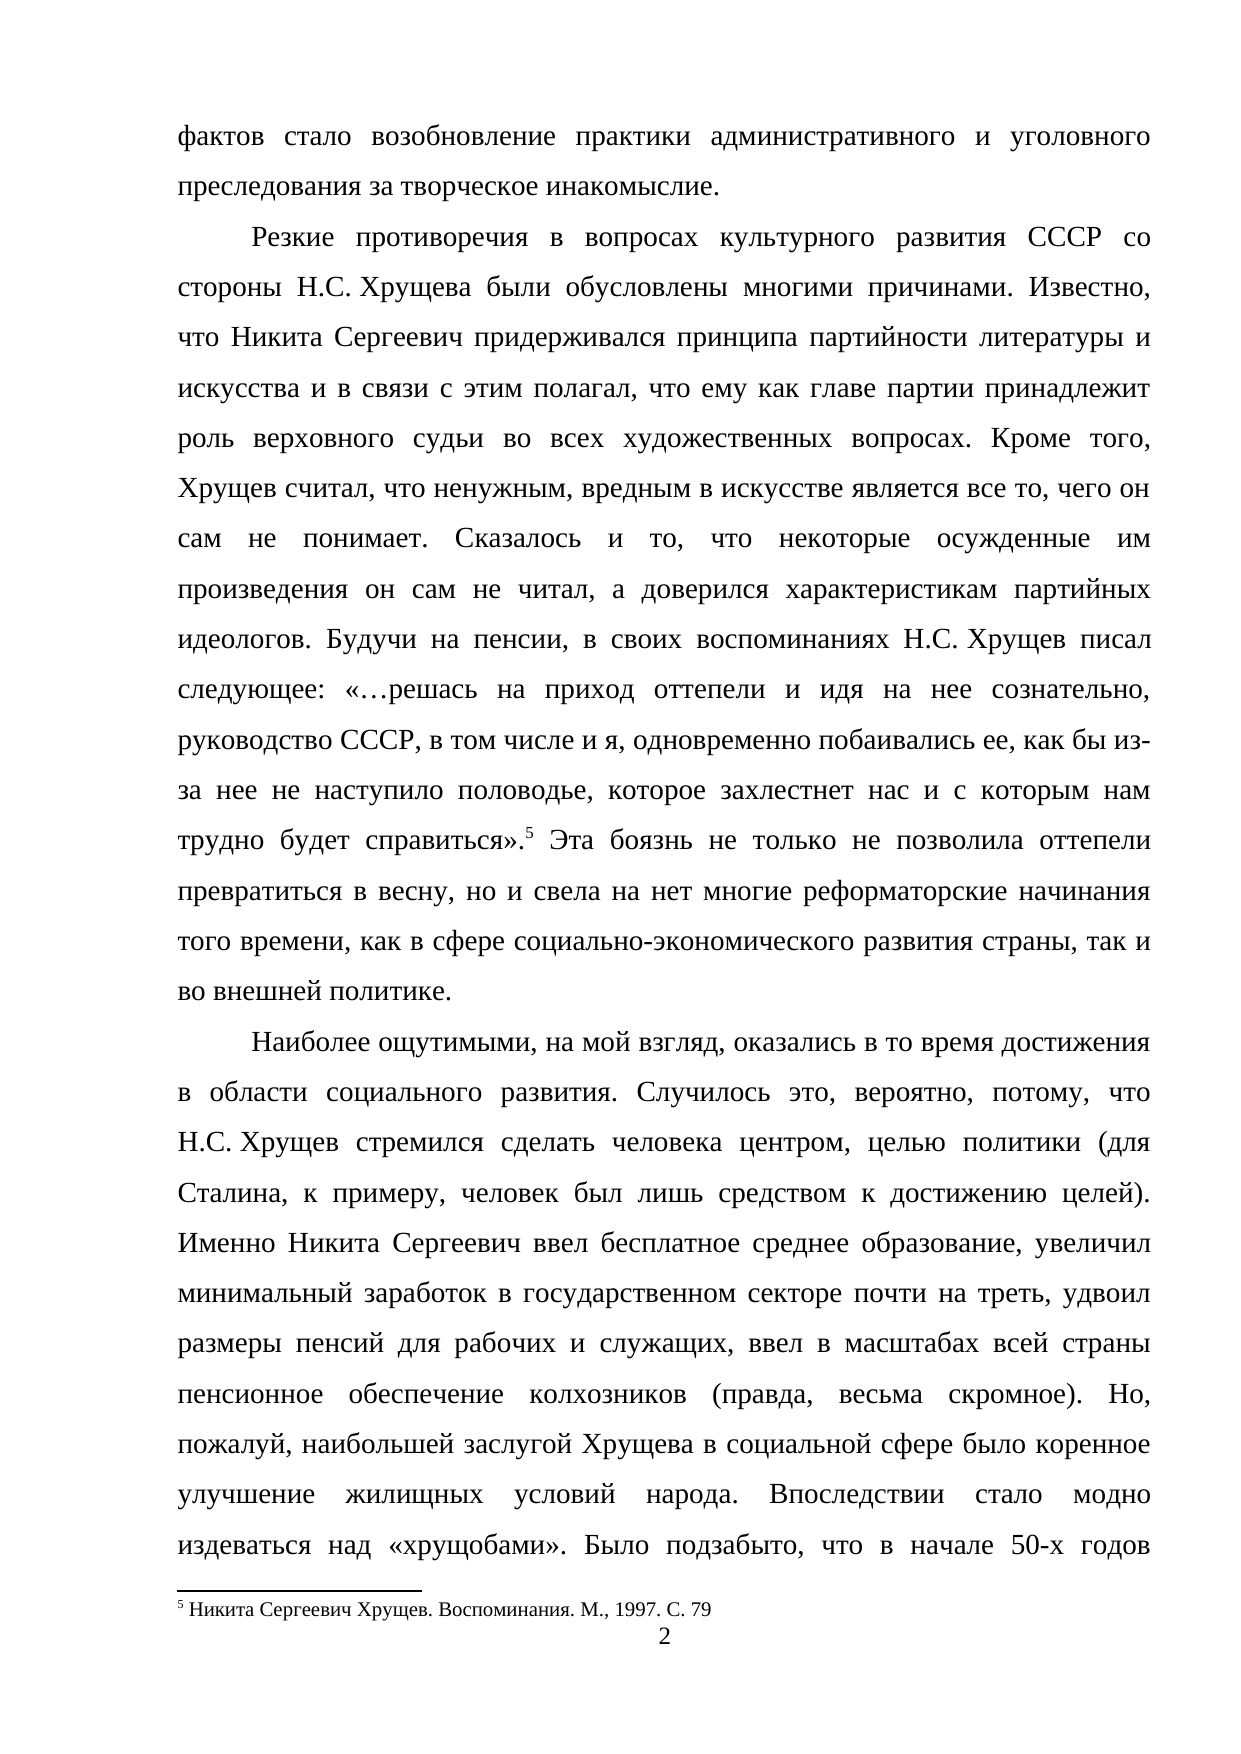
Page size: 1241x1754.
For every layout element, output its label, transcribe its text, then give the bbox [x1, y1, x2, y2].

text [177, 118, 1152, 202]
text Резкие противоречия в вопросах культурного развития СССР со стороны Н.С. Хрущева были обусловлены многими причинами. Известно, что Никита Сергеевич придерживался принципа партийности литературы и искусства и в связи с этим полагал, что ему как главе партии принадлежит роль верховного судьи во всех художественных вопросах. Кроме того, Хрущев считал, что ненужным, вредным в искусстве является все то, чего он сам не понимает. Сказалось и то, что некоторые осужденные им произведения он сам не читал, а доверился характеристикам партийных идеологов. Будучи на пенсии, в своих воспоминаниях Н.С. Хрущев писал следующее: «…решась на приход оттепели и идя на нее сознательно, руководство СССР, в том числе и я, одновременно побаивались ее, как бы из-за нее не наступило половодье, которое захлестнет нас и с которым нам трудно будет справиться». Эта боязнь не только не позволила оттепели превратиться в весну, но и свела на нет многие реформаторские начинания того времени, как в сфере социально-экономического развития страны, так и во внешней политике. [177, 219, 1152, 1007]
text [177, 1024, 1152, 1560]
